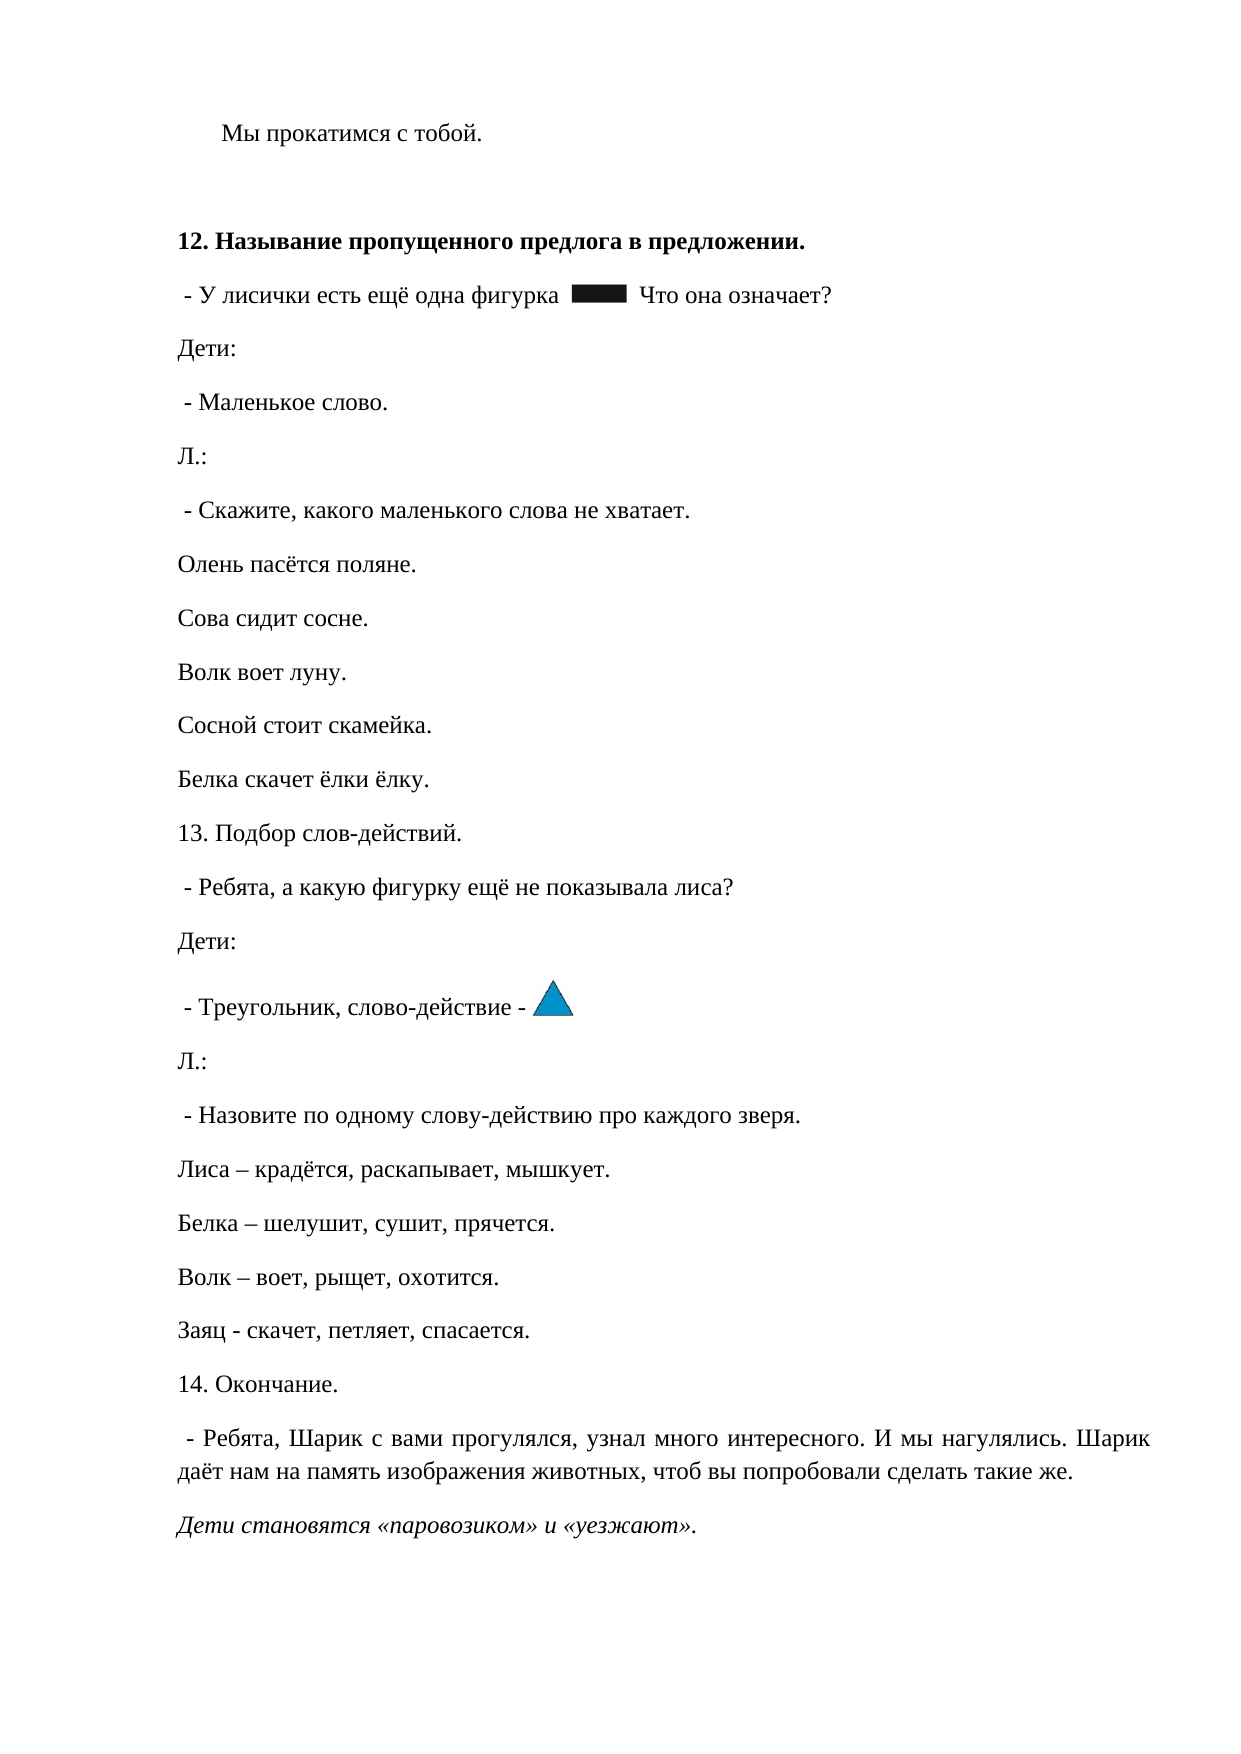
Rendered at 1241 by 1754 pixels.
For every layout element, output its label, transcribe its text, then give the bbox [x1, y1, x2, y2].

text Сова сидит сосне. [177, 603, 1152, 632]
text Белка скачет ёлки ёлку. [177, 764, 1152, 793]
text - Скажите, какого маленького слова не хватает. [177, 495, 1152, 524]
text Дети становятся «паровозиком» и «уезжают». [177, 1510, 1152, 1539]
text Дети: [177, 926, 1152, 955]
text Белка – шелушит, сушит, прячется. [177, 1208, 1152, 1237]
text - У лисички есть ещё одна фигурка Что она означает? [177, 280, 1152, 308]
text - Ребята, а какую фигурку ещё не показывала лиса? [177, 872, 1152, 901]
text - Ребята, Шарик с вами прогулялся, узнал много интересного. И мы нагулялись. Шарик даёт нам на память изображения животных, чтоб вы попробовали сделать такие же. [177, 1423, 1152, 1485]
text - Назовите по одному слову-действию про каждого зверя. [177, 1100, 1152, 1129]
text Дети: [177, 333, 1152, 362]
picture [532, 979, 574, 1016]
text Л.: [177, 1046, 1152, 1075]
text 14. Окончание. [177, 1369, 1152, 1398]
text 12. Называние пропущенного предлога в предложении. [177, 226, 1152, 254]
text 13. Подбор слов-действий. [177, 818, 1152, 847]
text Олень пасётся поляне. [177, 549, 1152, 578]
text - Треугольник, слово-действие - [177, 980, 1152, 1021]
text Сосной стоит скамейка. [177, 711, 1152, 739]
text Мы прокатимся с тобой. [177, 118, 1152, 147]
text Л.: [177, 441, 1152, 470]
text - Маленькое слово. [177, 387, 1152, 416]
text Заяц - скачет, петляет, спасается. [177, 1316, 1152, 1344]
text Волк воет луну. [177, 657, 1152, 685]
text Волк – воет, рыщет, охотится. [177, 1262, 1152, 1291]
picture [571, 284, 627, 303]
text Лиса – крадётся, раскапывает, мышкует. [177, 1154, 1152, 1183]
